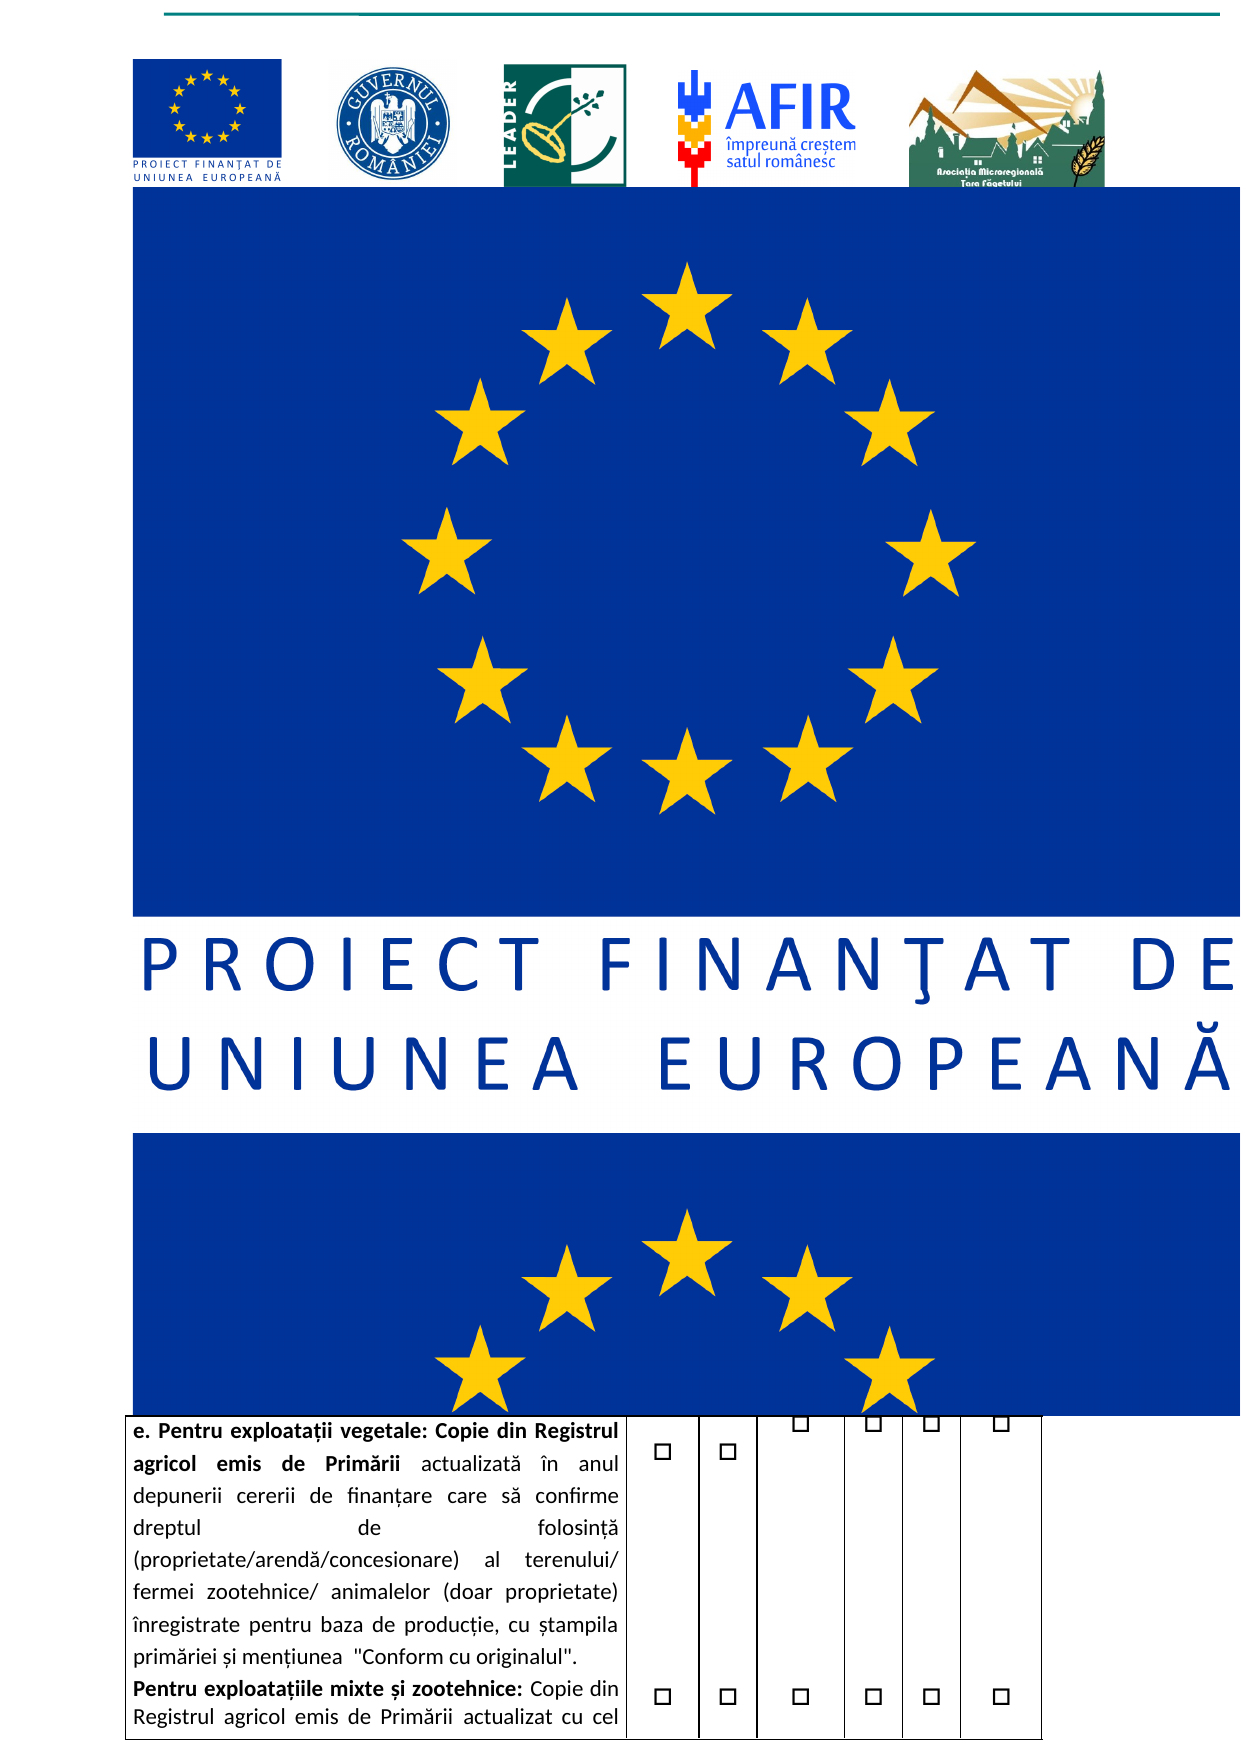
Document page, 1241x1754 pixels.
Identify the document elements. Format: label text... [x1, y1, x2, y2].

table_cell [961, 1417, 1041, 1738]
table_cell [700, 1417, 756, 1738]
picture [132, 59, 1241, 1416]
picture [907, 70, 1105, 186]
table_cell [758, 1417, 844, 1738]
table_cell [627, 1417, 698, 1738]
table_cell [845, 1417, 902, 1738]
table_cell e. Pentru exploatații vegetale: Copie din Registrul agricol emis de Primării actualizată în anul depunerii cererii de finanţare care să confirme dreptul de folosinţă (proprietate/arendă/concesionare) al terenului/ fermei zootehnice/ animalelor (doar proprietate) înregistrate pentru baza de producţie, cu ştampila primăriei şi menţiunea "Conform cu originalul". Pentru exploataţiile mixte şi zootehnice: Copie din Registrul agricol emis de Primării actualizat cu cel mult 30 de zile înaintea depunerii cererii de finanţare care să confirme dreptul de folosinţă (proprietate/arendă/concesionare) al terenului/ fermei zootehnice/ animalelor/albinelor (doar proprietate) înregistrate pentru baza de producţie, cu ştampila primăriei şi menţiunea "Conform cu originalul". [126, 1417, 626, 1738]
table_cell [903, 1417, 960, 1738]
